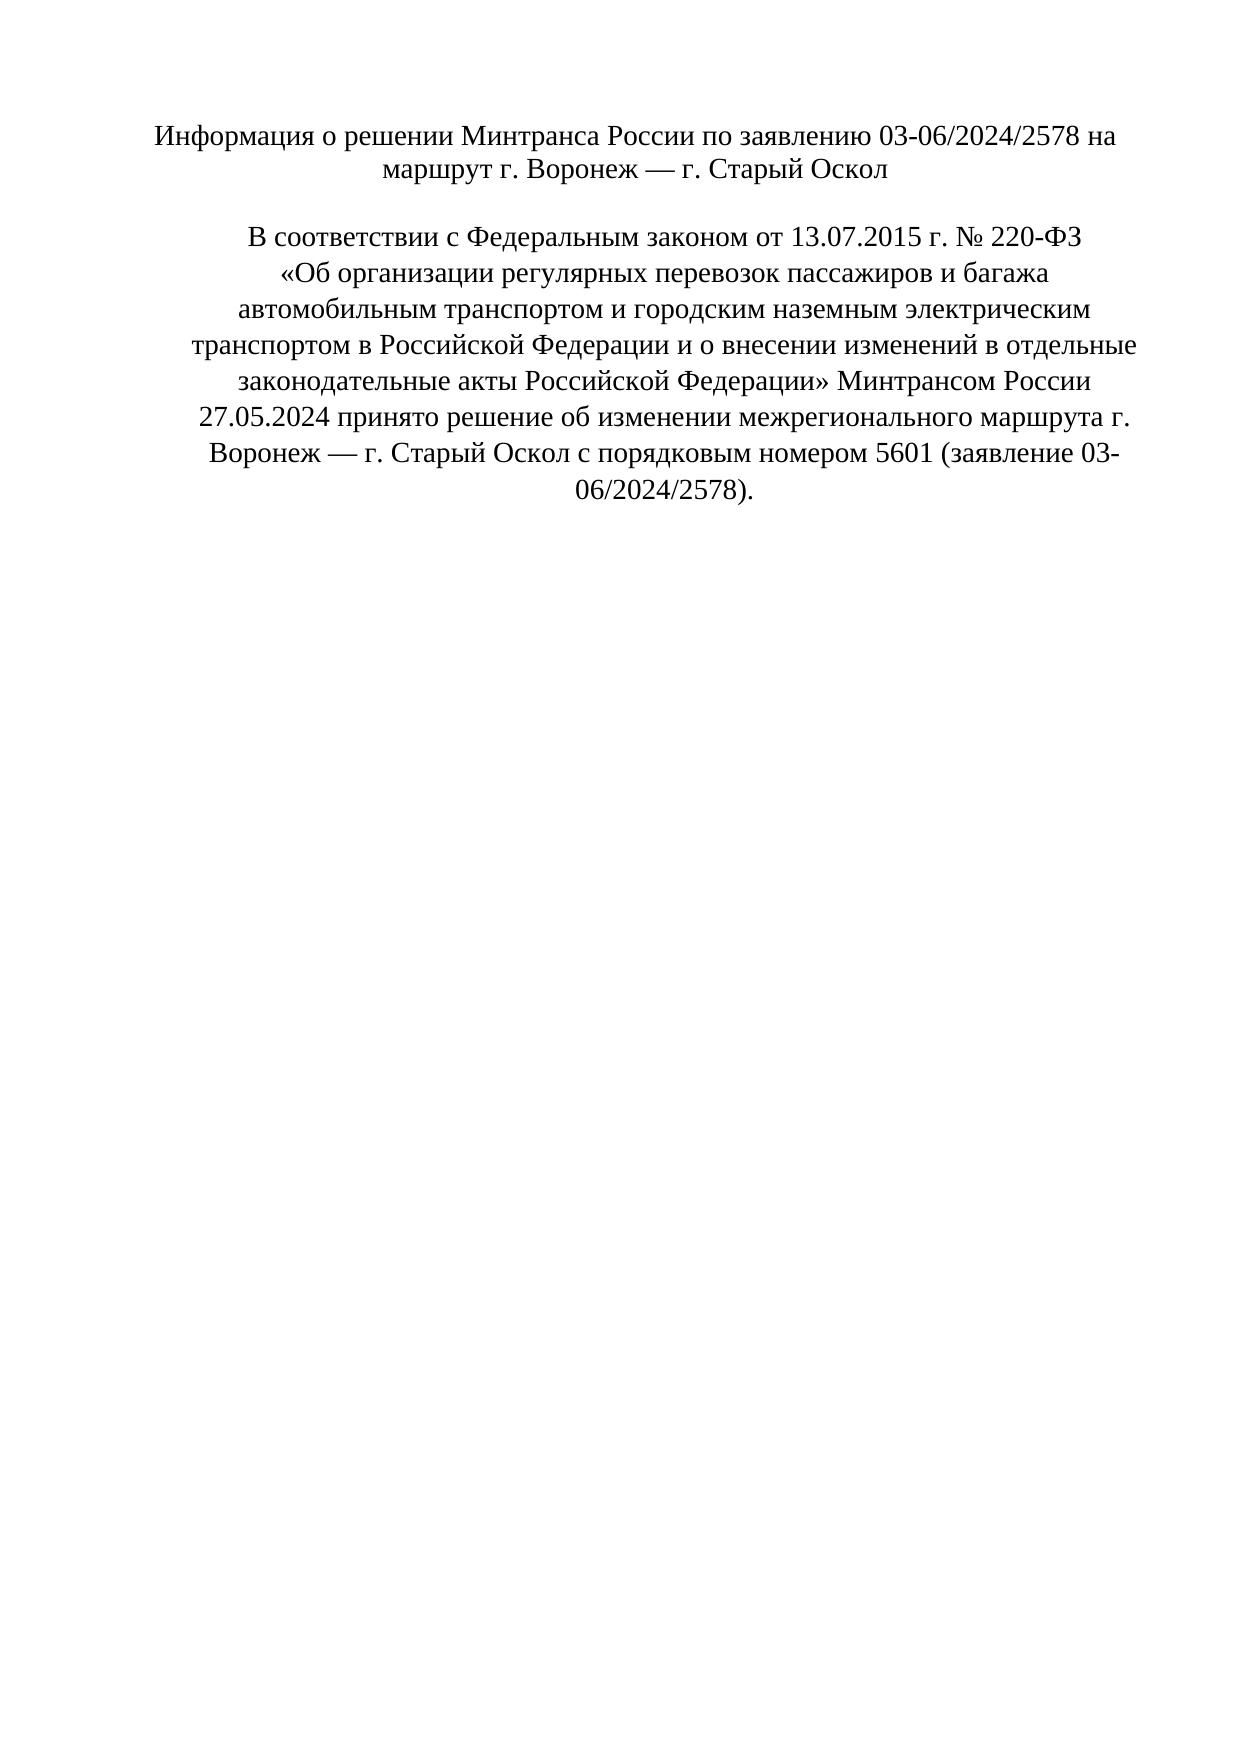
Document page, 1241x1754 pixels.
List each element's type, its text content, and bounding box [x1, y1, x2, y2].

text В соответствии с Федеральным законом от 13.07.2015 г. № 220-ФЗ «Об организации регулярных перевозок пассажиров и багажа автомобильным транспортом и городским наземным электрическим транспортом в Российской Федерации и о внесении изменений в отдельные законодательные акты Российской Федерации» Минтрансом России 27.05.2024 принято решение об изменении межрегионального маршрута г. Воронеж — г. Старый Оскол с порядковым номером 5601 (заявление 03-06/2024/2578). [177, 219, 1152, 505]
text Информация о решении Минтранса России по заявлению 03-06/2024/2578 на маршрут г. Воронеж — г. Старый Оскол [118, 118, 1152, 185]
